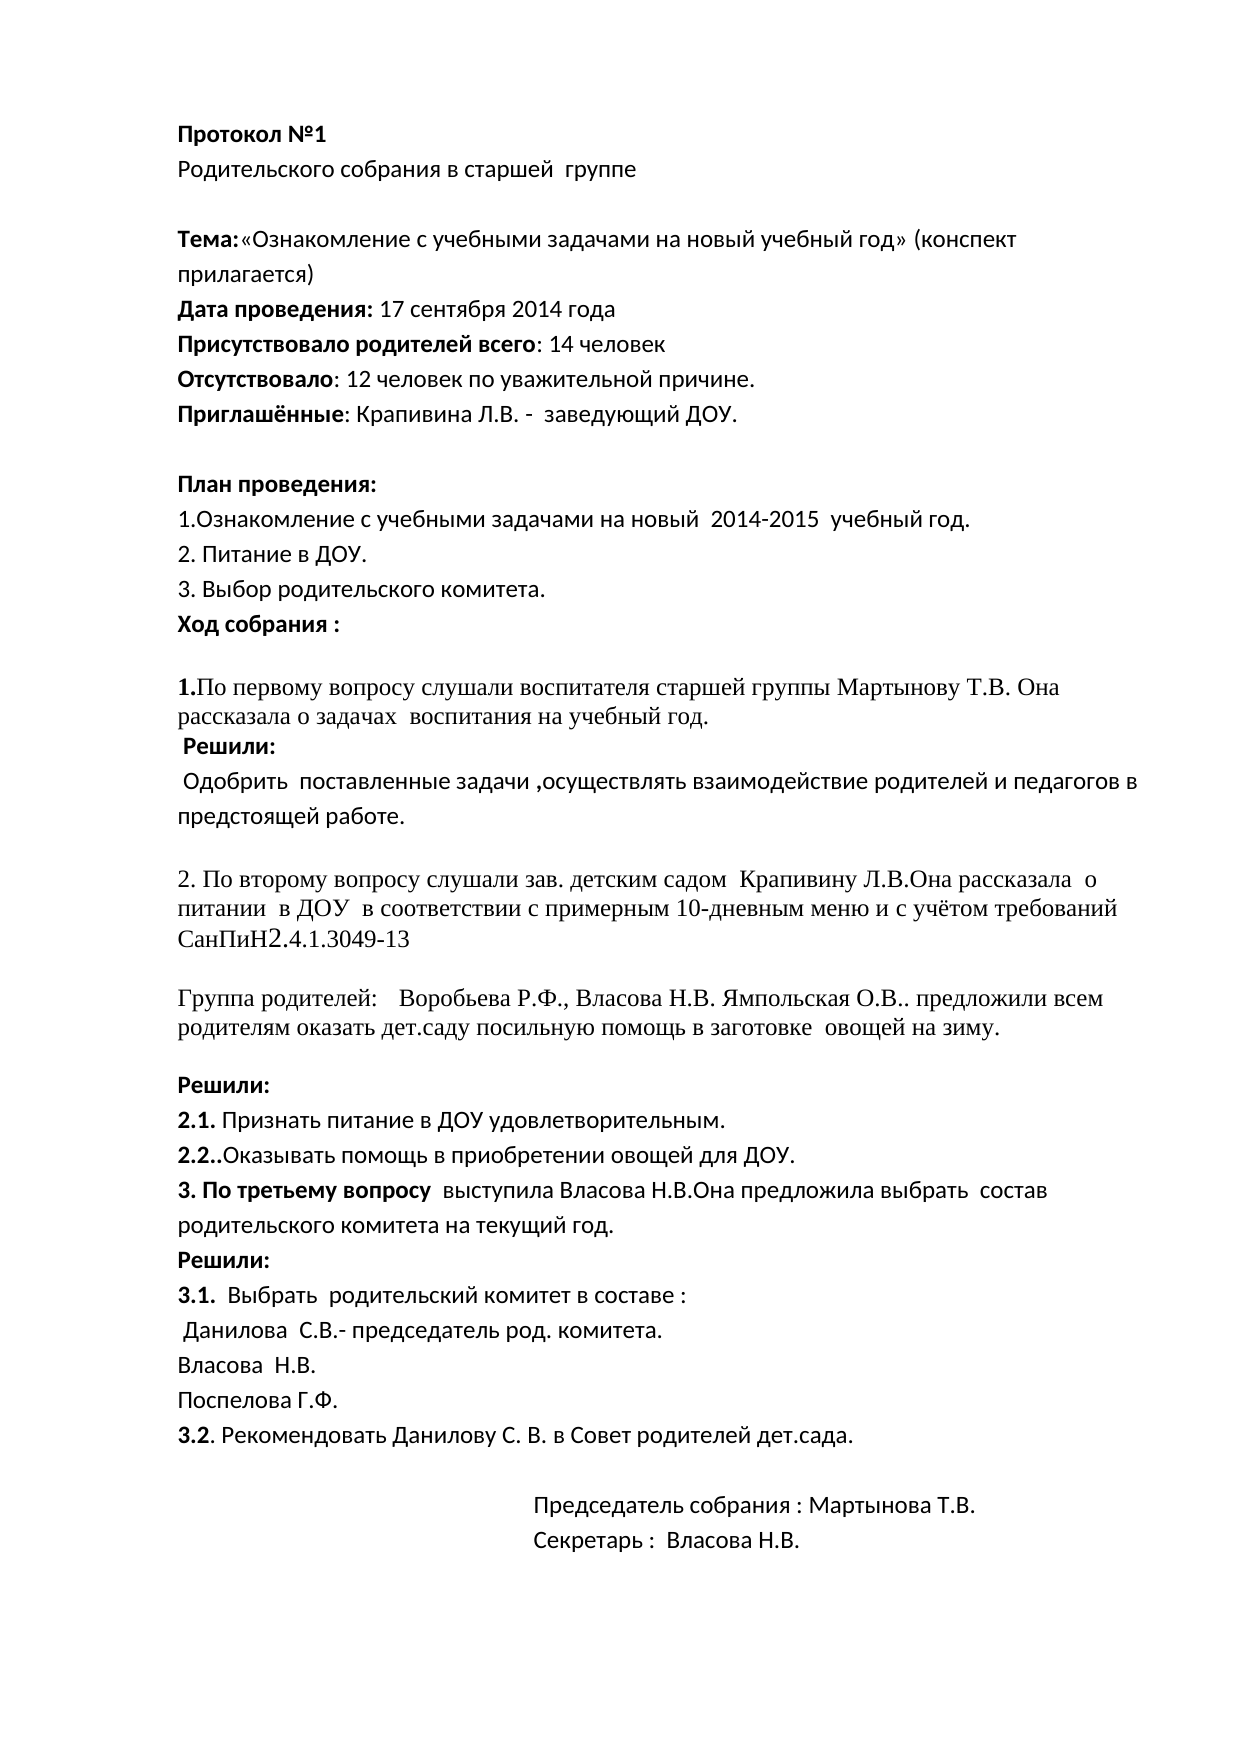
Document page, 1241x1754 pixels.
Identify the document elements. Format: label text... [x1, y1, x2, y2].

text Решили: [177, 1070, 1152, 1100]
text Председатель собрания : Мартынова Т.В. [177, 1490, 1152, 1520]
text Данилова С.В.- председатель род. комитета. [177, 1315, 1152, 1345]
subtitle 1.По первому вопросу слушали воспитателя старшей группы Мартынову Т.В. Она рассказала о задачах воспитания на учебный год. [177, 672, 1152, 730]
text Приглашённые: Крапивина Л.В. - заведующий ДОУ. [177, 398, 1152, 429]
subtitle Группа родителей: Воробьева Р.Ф., Власова Н.В. Ямпольская О.В.. предложили всем родителям оказать дет.саду посильную помощь в заготовке овощей на зиму. [177, 983, 1152, 1041]
text План проведения: [177, 468, 1152, 499]
text 2.1. Признать питание в ДОУ удовлетворительным. [177, 1105, 1152, 1135]
text 1.Ознакомление с учебными задачами на новый 2014-2015 учебный год. [177, 503, 1152, 534]
text Решили: [177, 1245, 1152, 1275]
text 3.1. Выбрать родительский комитет в составе : [177, 1280, 1152, 1310]
text 3. Выбор родительского комитета. [177, 573, 1152, 604]
text Секретарь : Власова Н.В. [177, 1525, 1152, 1555]
text Одобрить поставленные задачи ,осуществлять взаимодействие родителей и педагогов в предстоящей работе. [177, 765, 1152, 830]
text 3. По третьему вопросу выступила Власова Н.В.Она предложила выбрать состав родительского комитета на текущий год. [177, 1175, 1152, 1240]
text Решили: [177, 730, 1152, 760]
subtitle 2. По второму вопросу слушали зав. детским садом Крапивину Л.В.Она рассказала о питании в ДОУ в соответствии с примерным 10-дневным меню и с учётом требований СанПиН2.4.1.3049-13 [177, 864, 1152, 954]
text 2. Питание в ДОУ. [177, 538, 1152, 569]
text Родительского собрания в старшей группе [177, 153, 1152, 184]
text Власова Н.В. [177, 1350, 1152, 1380]
text 3.2. Рекомендовать Данилову С. В. в Совет родителей дет.сада. [177, 1420, 1152, 1450]
text Протокол №1 [177, 118, 1152, 149]
text Ход собрания : [177, 608, 1152, 639]
text Тема:«Ознакомление с учебными задачами на новый учебный год» (конспект прилагается) [177, 223, 1152, 289]
text 2.2..Оказывать помощь в приобретении овощей для ДОУ. [177, 1140, 1152, 1170]
text Дата проведения: 17 сентября 2014 года [177, 293, 1152, 324]
text Присутствовало родителей всего: 14 человек [177, 328, 1152, 359]
text Отсутствовало: 12 человек по уважительной причине. [177, 363, 1152, 394]
text Поспелова Г.Ф. [177, 1385, 1152, 1415]
